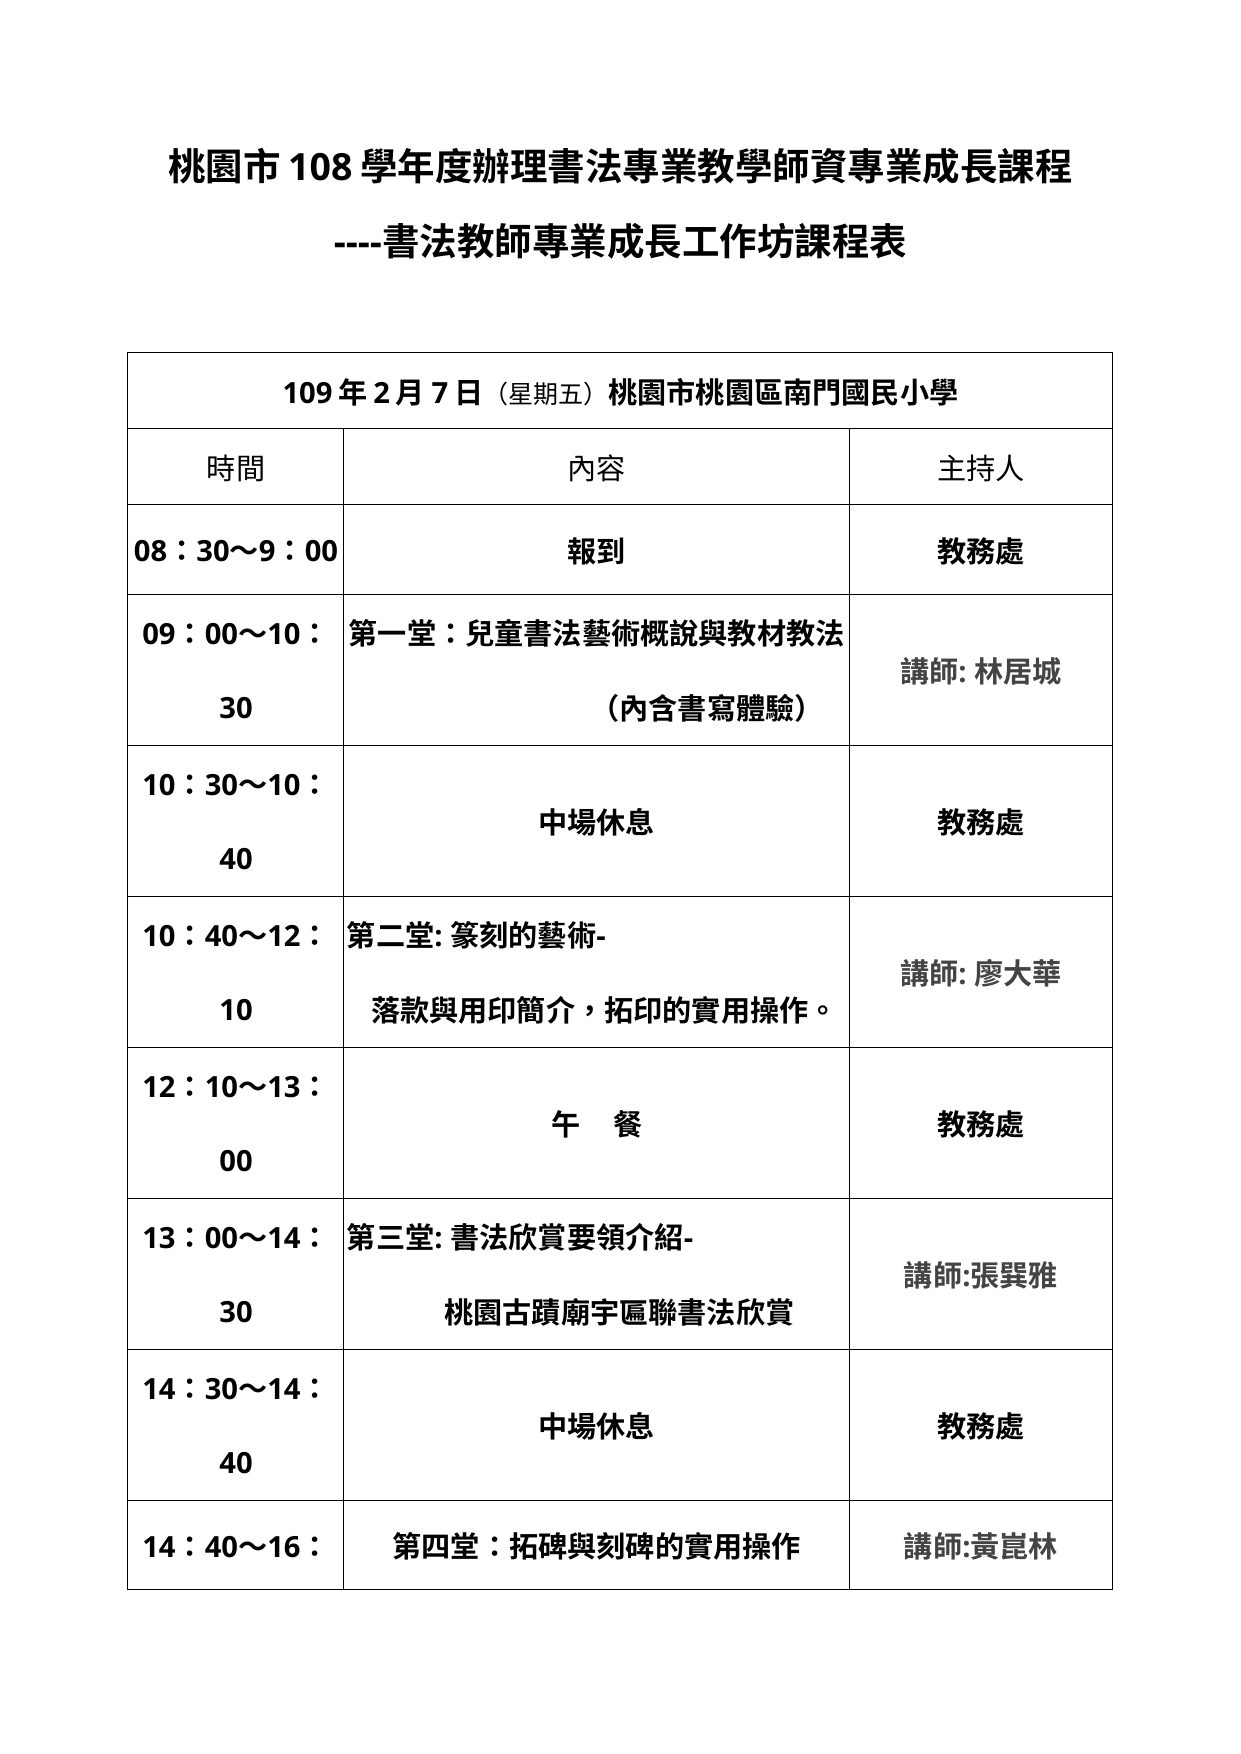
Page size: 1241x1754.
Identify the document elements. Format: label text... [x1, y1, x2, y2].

table_cell 第四堂：拓碑與刻碑的實用操作 [344, 1501, 849, 1589]
table_cell 時間 [128, 429, 343, 504]
table_cell 主持人 [850, 429, 1112, 504]
table_cell 09：00～10：30 [128, 595, 343, 744]
table_cell 14：40～16：10 [128, 1501, 343, 1589]
table_cell 08：30～9：00 [128, 505, 343, 593]
table_cell 講師:張巽雅 [850, 1199, 1112, 1349]
table_cell 內容 [344, 429, 849, 504]
table_cell 講師: 林居城 [850, 595, 1112, 744]
text 桃園市108學年度辦理書法專業教學師資專業成長課程 [118, 127, 1122, 202]
table_cell 第二堂: 篆刻的藝術- 落款與用印簡介，拓印的實用操作。 [344, 897, 849, 1047]
table_cell 第三堂: 書法欣賞要領介紹- 桃園古蹟廟宇匾聯書法欣賞 [344, 1199, 849, 1349]
table_cell 教務處 [850, 746, 1112, 896]
table_cell 講師: 廖大華 [850, 897, 1112, 1047]
table_cell 12：10～13：00 [128, 1048, 343, 1198]
table_cell 中場休息 [344, 746, 849, 896]
table_cell 報到 [344, 505, 849, 593]
table_cell 第一堂：兒童書法藝術概說與教材教法（內含書寫體驗） [344, 595, 849, 744]
table_cell 中場休息 [344, 1350, 849, 1500]
table_cell 教務處 [850, 1048, 1112, 1198]
table_cell 13：00～14：30 [128, 1199, 343, 1349]
table_cell 14：30～14：40 [128, 1350, 343, 1500]
table_cell 10：30～10：40 [128, 746, 343, 896]
table_cell 教務處 [850, 505, 1112, 593]
table_cell 教務處 [850, 1350, 1112, 1500]
text ----書法教師專業成長工作坊課程表 [118, 202, 1122, 277]
table_header 109年2月 7日（星期五）桃園市桃園區南門國民小學 [128, 353, 1112, 428]
table_cell 講師:黃崑林 [850, 1501, 1112, 1589]
table_cell 10：40～12：10 [128, 897, 343, 1047]
table_cell 午 餐 [344, 1048, 849, 1198]
